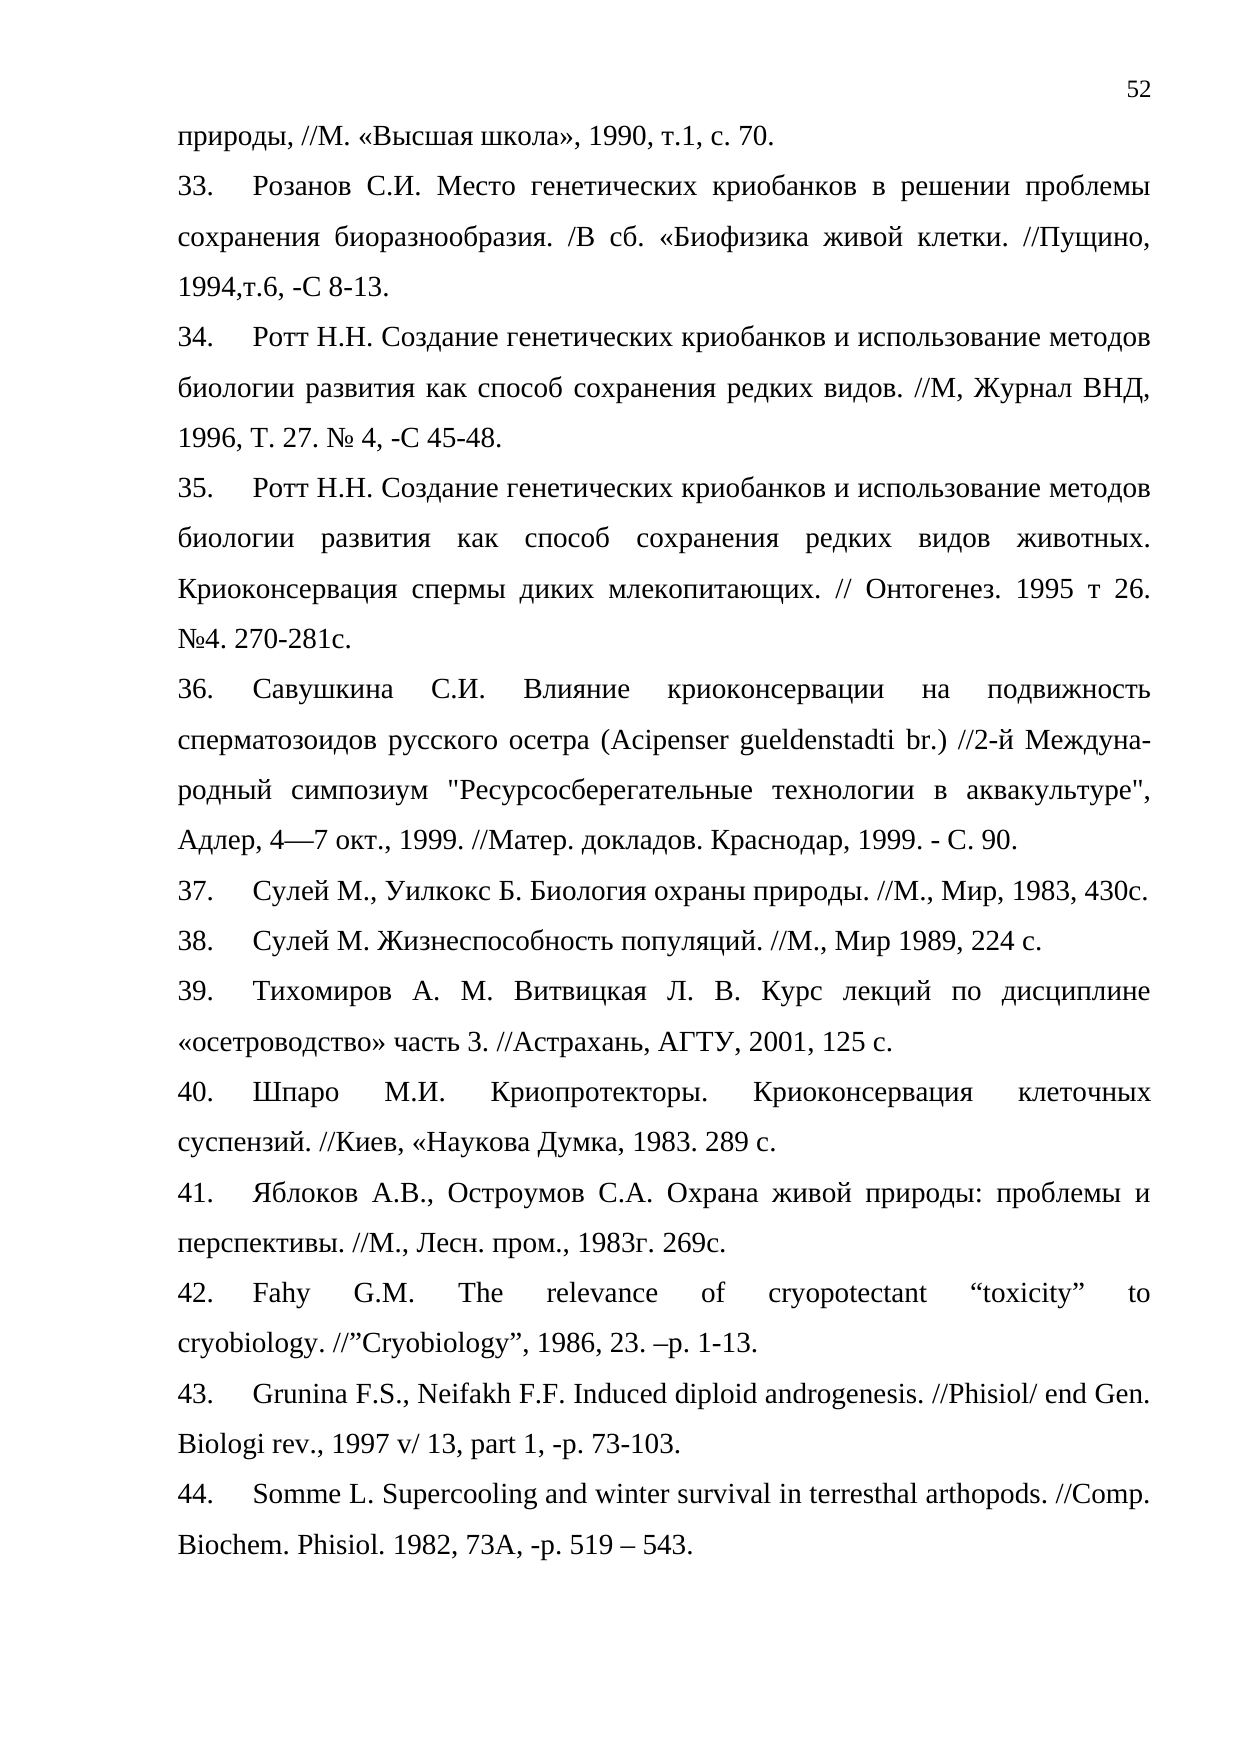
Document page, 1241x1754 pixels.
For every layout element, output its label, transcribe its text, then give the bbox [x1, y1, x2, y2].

list Савушкина С.И. Влияние криоконсервации на подвижность сперматозоидов русского осетра (Acipensеr gueldenstadti br.) //2-й Междуна-родный симпозиум "Ресурсосберегательные технологии в аквакультуре", Адлер, 4—7 окт., 1999. //Матер. докладов. Краснодар, 1999. - С. 90. [177, 672, 1152, 856]
list Шпаро М.И. Криопротекторы. Криоконсервация клеточных суспензий. //Киев, «Наукова Думка, 1983. 289 с. [177, 1074, 1152, 1158]
list Somme L. Supercooling and winter survival in terresthal arthopods. //Comp. Biochem. Phisiol. 1982, 73A, -р. 519 – 543. [177, 1477, 1152, 1560]
list Сулей М. Жизнеспособность популяций. //М., Мир 1989, 224 с. [177, 923, 1152, 957]
list Сулей М., Уилкокс Б. Биология охраны природы. //М., Мир, 1983, 430с. [177, 873, 1152, 906]
list Fahy G.M. The relevance of cryopotectant “toxicity” to cryobiology. //”Cryobiology”, 1986, 23. –p. 1-13. [177, 1275, 1152, 1359]
list Ротт Н.Н. Создание генетических криобанков и использование методов биологии развития как способ сохранения редких видов животных. Криоконсервация спермы диких млекопитающих. // Онтогенез. 1995 т 26. №4. 270-281с. [177, 470, 1152, 655]
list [177, 118, 1152, 152]
list Grunina F.S., Neifakh F.F. Induced diploid androgenesis. //Phisiol/ end Gen. Biologi rev., 1997 v/ 13, part 1, -p. 73-103. [177, 1376, 1152, 1460]
list Ротт Н.Н. Создание генетических криобанков и использование методов биологии развития как способ сохранения редких видов. //М, Журнал ВНД, 1996, Т. 27. № 4, -С 45-48. [177, 319, 1152, 453]
list Тихомиров А. М. Витвицкая Л. В. Курс лекций по дисциплине «осетроводство» часть 3. //Астрахань, АГТУ, 2001, 125 с. [177, 973, 1152, 1057]
list Розанов С.И. Место генетических криобанков в решении проблемы сохранения биоразнообразия. /В сб. «Биофизика живой клетки. //Пущино, 1994,т.6, -С 8-13. [177, 168, 1152, 303]
list Яблоков А.В., Остроумов С.А. Охрана живой природы: проблемы и перспективы. //М., Лесн. пром., 1983г. 269с. [177, 1175, 1152, 1258]
